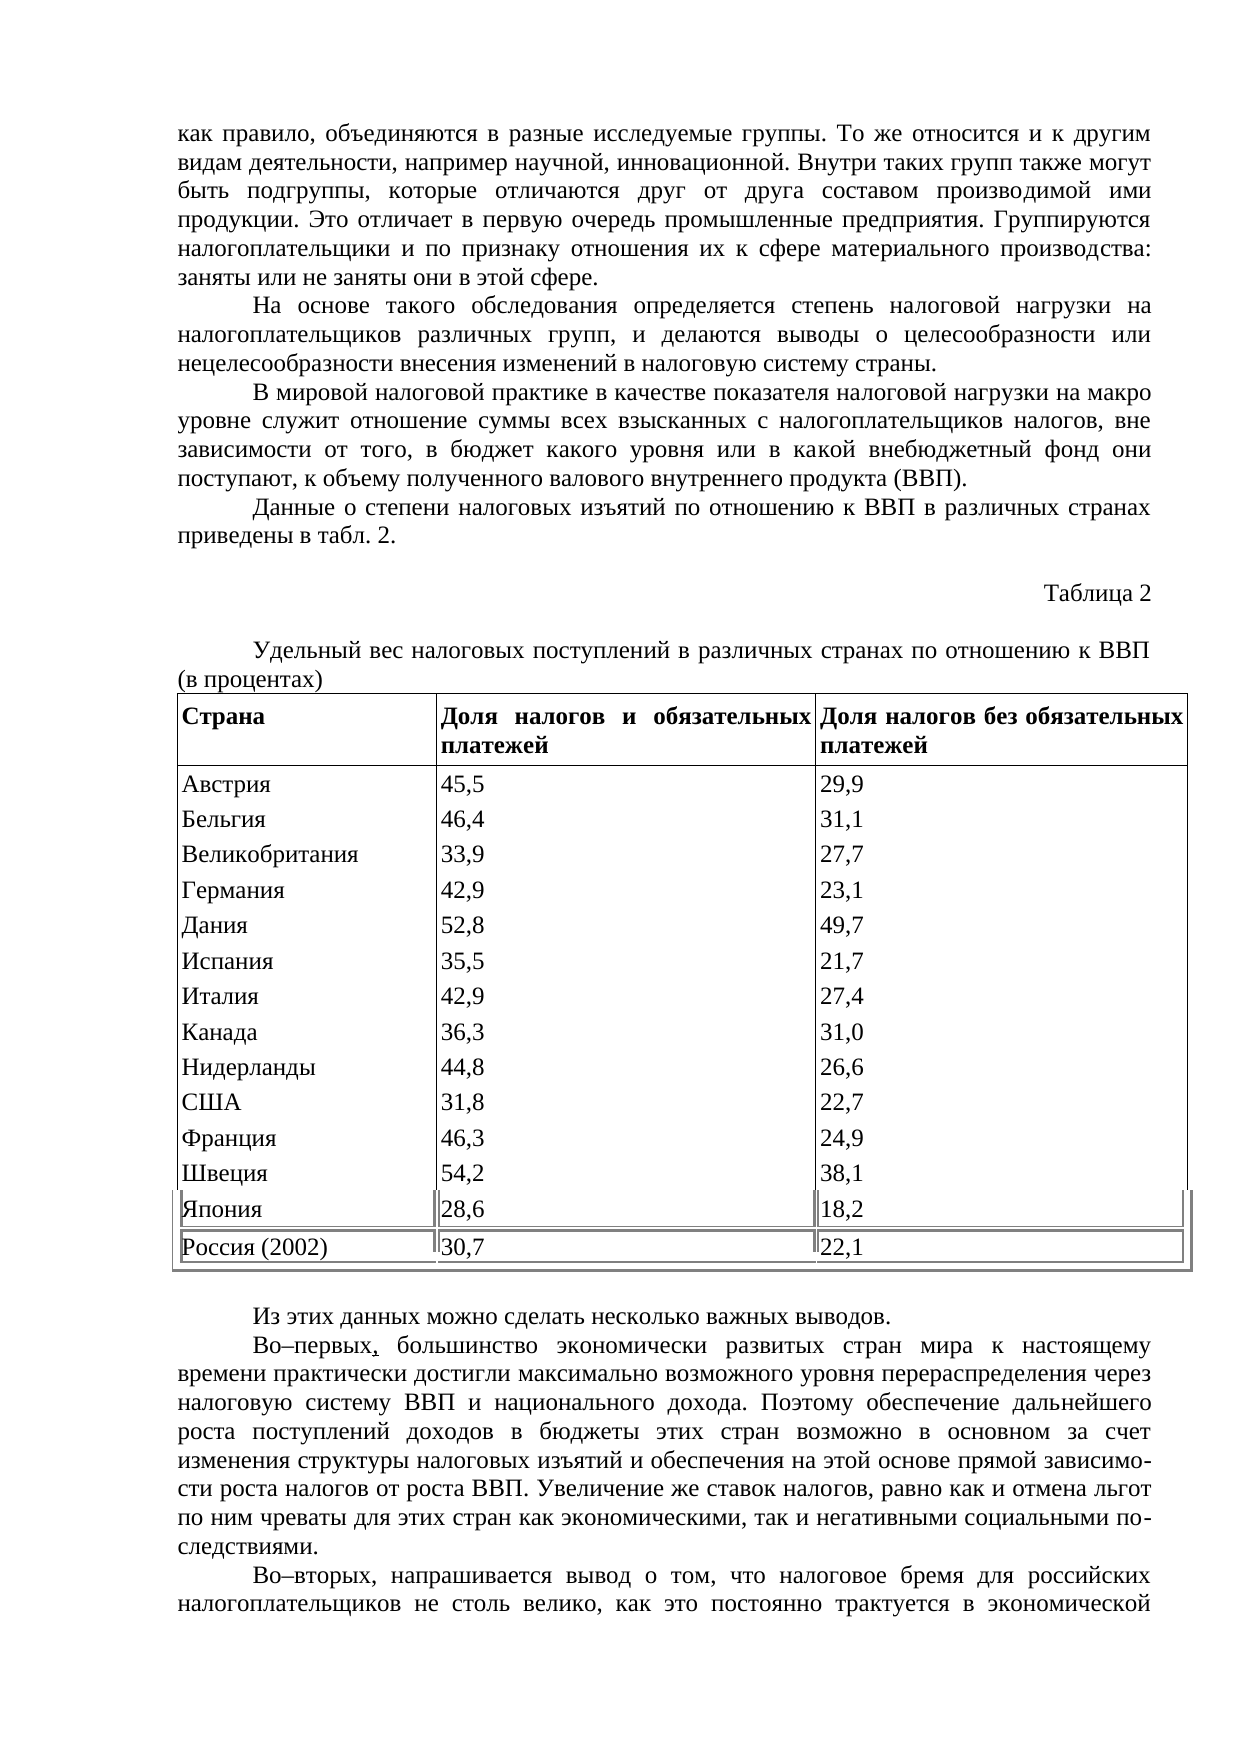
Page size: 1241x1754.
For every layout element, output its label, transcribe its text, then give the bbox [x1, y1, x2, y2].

table_cell 46,4 [437, 801, 815, 836]
table_cell 44,8 [437, 1049, 815, 1084]
table_cell 31,1 [816, 801, 1187, 836]
table_cell Германия [178, 872, 436, 907]
table_header Доля налогов без обязательных платежей [816, 694, 1187, 765]
table_cell 30,7 [436, 1226, 816, 1261]
table_cell 22,7 [816, 1084, 1187, 1119]
text На основе такого обследования определяется степень налоговой нагрузки на налогоплательщиков различных групп, и делаются выводы о целесообразности или нецелесообразности внесения изменений в налоговую систему страны. [177, 291, 1152, 377]
table_cell 49,7 [816, 907, 1187, 942]
table_cell 52,8 [437, 907, 815, 942]
table_cell Испания [178, 943, 436, 978]
table_cell 27,4 [816, 978, 1187, 1013]
table_cell Канада [178, 1013, 436, 1049]
text Данные о степени налоговых изъятий по отношению к ВВП в различных странах приведены в табл. 2. [177, 492, 1152, 549]
table_cell 23,1 [816, 872, 1187, 907]
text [177, 1560, 1152, 1617]
table_cell 26,6 [816, 1049, 1187, 1084]
table_header Доля налогов и обязательных платежей [437, 694, 815, 765]
text Во–первых, большинство экономически развитых стран мира к настоящему времени практически достигли максимально возможного уровня перераспределения через налоговую систему ВВП и национального дохода. Поэтому обеспечение дальнейшего роста поступлений доходов в бюджеты этих стран возможно в основном за счет изменения структуры налоговых изъятий и обеспечения на этой основе прямой зависимости роста налогов от роста ВВП. Увеличение же ставок налогов, равно как и отмена льгот по ним чреваты для этих стран как экономическими, так и негативными социальными последствиями. [177, 1330, 1152, 1560]
table_cell 35,5 [437, 943, 815, 978]
table_cell 22,1 [816, 1226, 1188, 1261]
table_cell 27,7 [816, 836, 1187, 872]
table_cell Италия [178, 978, 436, 1013]
table_cell Нидерланды [178, 1049, 436, 1084]
table_cell 28,6 [440, 1190, 813, 1226]
table_cell 31,8 [437, 1084, 815, 1119]
table_cell 45,5 [437, 766, 815, 801]
table_header Страна [178, 694, 436, 765]
table_cell 42,9 [437, 872, 815, 907]
table_cell 31,0 [816, 1013, 1187, 1049]
table_cell Россия (2002) [177, 1226, 436, 1261]
table_cell Австрия [178, 766, 436, 801]
table_cell 54,2 [437, 1155, 815, 1190]
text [177, 118, 1152, 291]
table_cell Дания [178, 907, 436, 942]
text В мировой налоговой практике в качестве показателя налоговой нагрузки на макро уровне служит отношение суммы всех взысканных с налогоплательщиков налогов, вне зависимости от того, в бюджет какого уровня или в какой внебюджетный фонд они поступают, к объему полученного валового внутреннего продукта (ВВП). [177, 377, 1152, 492]
table_cell 29,9 [816, 766, 1187, 801]
table_cell 38,1 [816, 1155, 1187, 1190]
table_cell США [178, 1084, 436, 1119]
table_cell 42,9 [437, 978, 815, 1013]
table_cell Бельгия [178, 801, 436, 836]
table_cell 46,3 [437, 1120, 815, 1155]
text Из этих данных можно сделать несколько важных выводов. [177, 1301, 1152, 1330]
text Удельный вес налоговых поступлений в различных странах по отношению к ВВП (в процентах) [177, 636, 1152, 693]
table_cell 33,9 [437, 836, 815, 872]
table_cell 21,7 [816, 943, 1187, 978]
table_cell 36,3 [437, 1013, 815, 1049]
table_cell Швеция [178, 1155, 436, 1190]
table_cell Франция [178, 1120, 436, 1155]
table_cell 24,9 [816, 1120, 1187, 1155]
table_cell Япония [183, 1190, 433, 1226]
table_cell 18,2 [819, 1190, 1182, 1226]
subtitle Таблица 2 [177, 578, 1152, 607]
table_cell Великобритания [178, 836, 436, 872]
